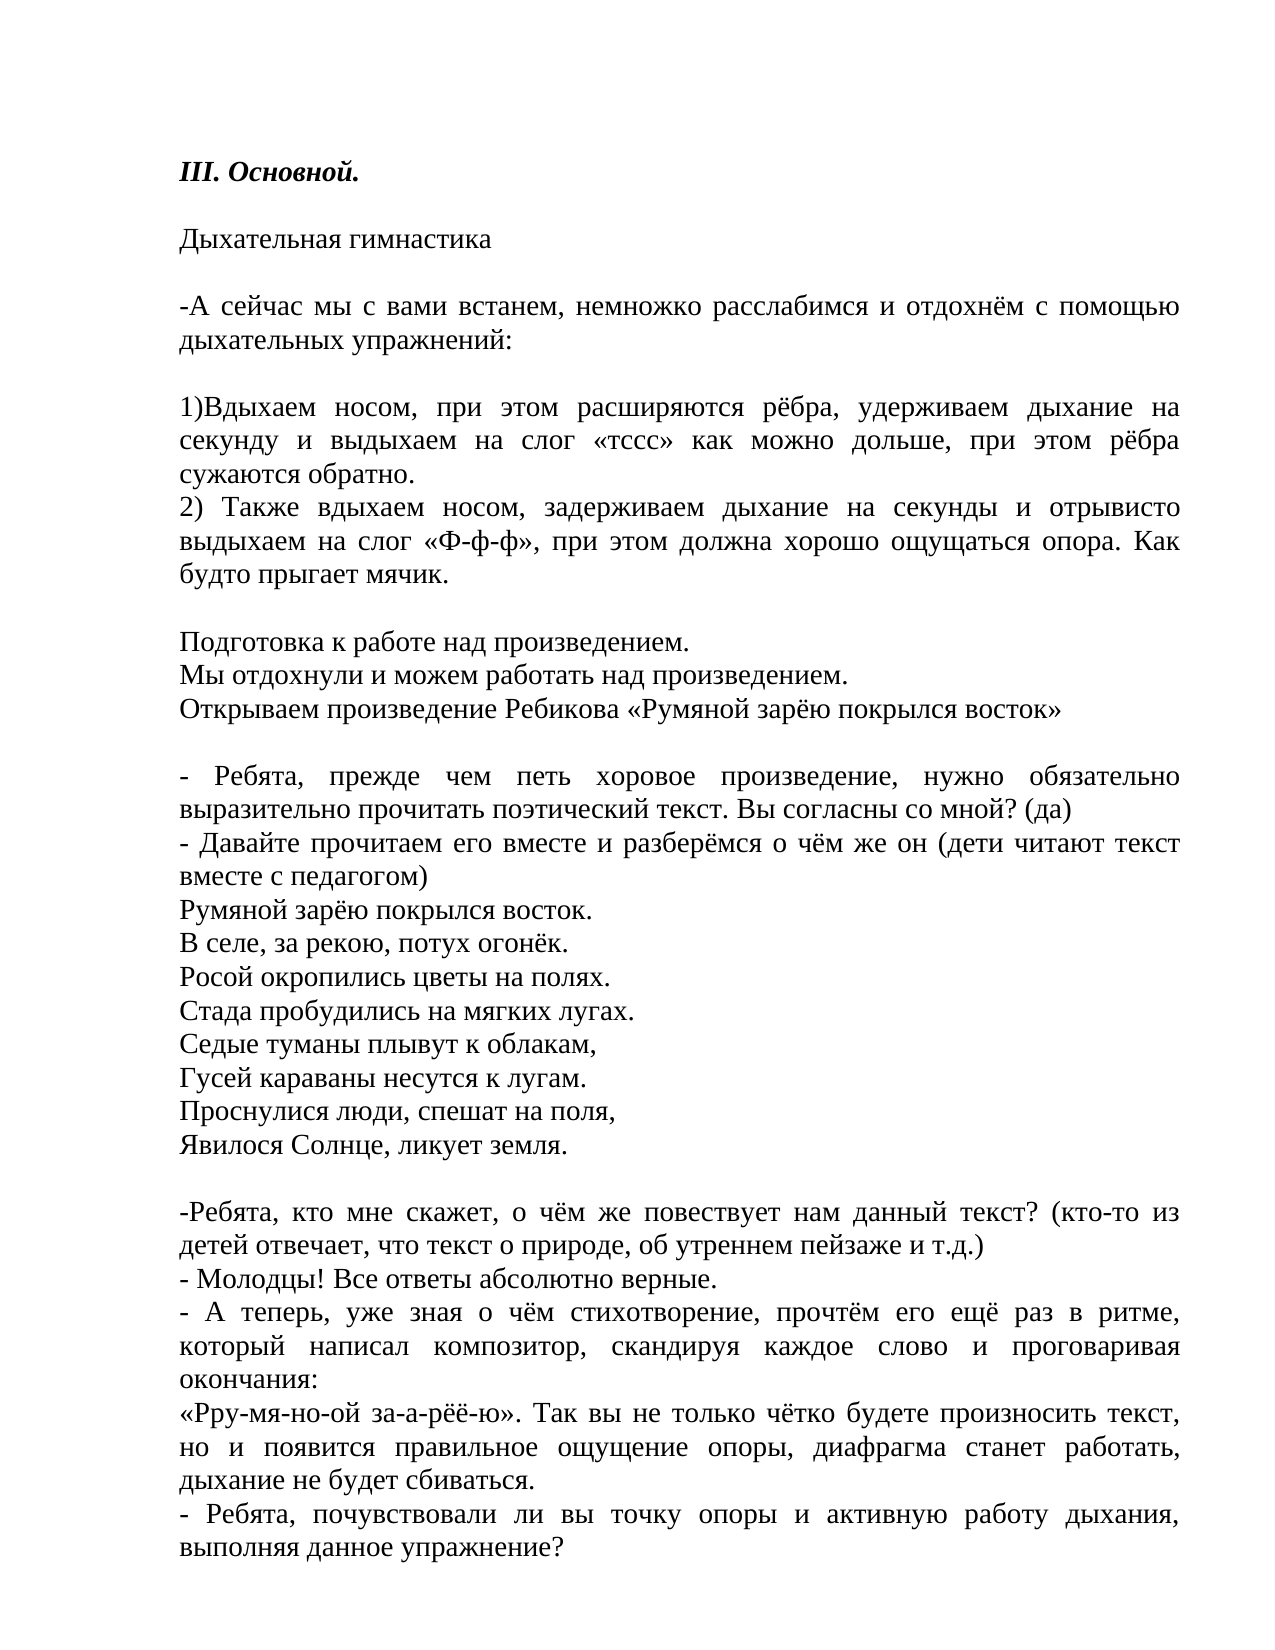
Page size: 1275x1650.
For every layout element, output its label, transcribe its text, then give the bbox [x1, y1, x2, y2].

text Явилося Солнце, ликует земля. [179, 1127, 1181, 1160]
text - Давайте прочитаем его вместе и разберёмся о чём же он (дети читают текст вместе с педагогом) [179, 825, 1181, 892]
text -А сейчас мы с вами встанем, немножко расслабимся и отдохнём с помощью дыхательных упражнений: [179, 288, 1181, 355]
text - Ребята, почувствовали ли вы точку опоры и активную работу дыхания, выполняя данное упражнение? [179, 1496, 1181, 1563]
text В селе, за рекою, потух огонёк. [179, 926, 1181, 959]
text - А теперь, уже зная о чём стихотворение, прочтём его ещё раз в ритме, который написал композитор, скандируя каждое слово и проговаривая окончания: [179, 1294, 1181, 1395]
text Румяной зарёю покрылся восток. [179, 892, 1181, 926]
text Дыхательная гимнастика [179, 221, 1181, 255]
text - Ребята, прежде чем петь хоровое произведение, нужно обязательно выразительно прочитать поэтический текст. Вы согласны со мной? (да) [179, 758, 1181, 825]
text Проснулися люди, спешат на поля, [179, 1093, 1181, 1127]
text Подготовка к работе над произведением. [179, 624, 1181, 657]
text 1)Вдыхаем носом, при этом расширяются рёбра, удерживаем дыхание на секунду и выдыхаем на слог «тссс» как можно дольше, при этом рёбра сужаются обратно. [179, 389, 1181, 489]
text Росой окропились цветы на полях. [179, 959, 1181, 993]
text Стада пробудились на мягких лугах. [179, 993, 1181, 1026]
text Мы отдохнули и можем работать над произведением. [179, 657, 1181, 691]
text - Молодцы! Все ответы абсолютно верные. [179, 1261, 1181, 1294]
text «Рру-мя-но-ой за-а-рёё-ю». Так вы не только чётко будете произносить текст, но и появится правильное ощущение опоры, диафрагма станет работать, дыхание не будет сбиваться. [179, 1395, 1181, 1496]
text -Ребята, кто мне скажет, о чём же повествует нам данный текст? (кто-то из детей отвечает, что текст о природе, об утреннем пейзаже и т.д.) [179, 1194, 1181, 1261]
text Открываем произведение Ребикова «Румяной зарёю покрылся восток» [179, 691, 1181, 724]
text Гусей караваны несутся к лугам. [179, 1060, 1181, 1093]
text 2) Также вдыхаем носом, задерживаем дыхание на секунды и отрывисто выдыхаем на слог «Ф-ф-ф», при этом должна хорошо ощущаться опора. Как будто прыгает мячик. [179, 489, 1181, 590]
text Седые туманы плывут к облакам, [179, 1026, 1181, 1060]
text III. Основной. [179, 154, 1181, 188]
